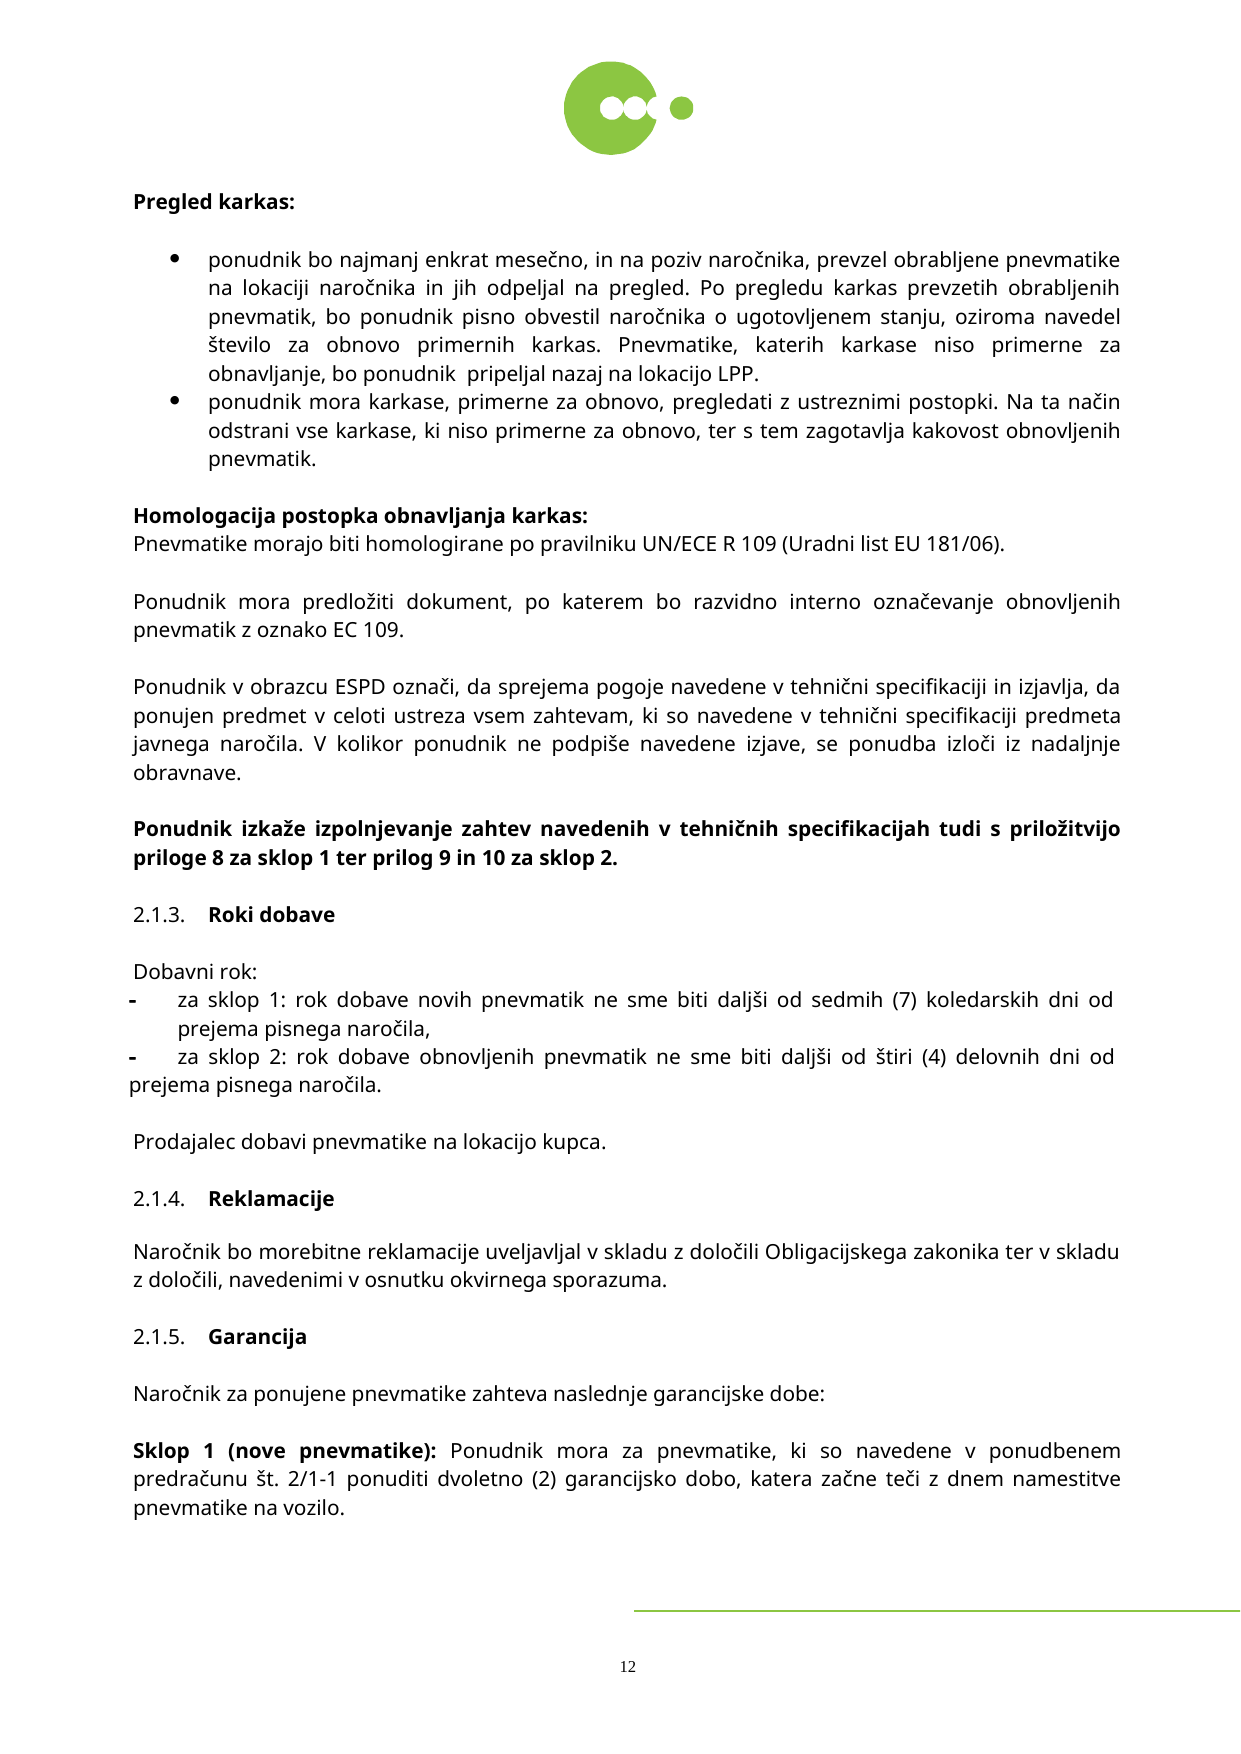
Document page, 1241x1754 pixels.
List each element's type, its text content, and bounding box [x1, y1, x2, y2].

text Pregled karkas: [133, 187, 1122, 216]
list ponudnik bo najmanj enkrat mesečno, in na poziv naročnika, prevzel obrabljene pnevmatike na lokaciji naročnika in jih odpeljal na pregled. Po pregledu karkas prevzetih obrabljenih pnevmatik, bo ponudnik pisno obvestil naročnika o ugotovljenem stanju, oziroma navedel število za obnovo primernih karkas. Pnevmatike, katerih karkase niso primerne za obnavljanje, bo ponudnik pripeljal nazaj na lokacijo LPP. [170, 245, 1122, 387]
text Ponudnik v obrazcu ESPD označi, da sprejema pogoje navedene v tehnični specifikaciji in izjavlja, da ponujen predmet v celoti ustreza vsem zahtevam, ki so navedene v tehnični specifikaciji predmeta javnega naročila. V kolikor ponudnik ne podpiše navedene izjave, se ponudba izloči iz nadaljnje obravnave. [133, 672, 1122, 786]
list za sklop 1: rok dobave novih pnevmatik ne sme biti daljši od sedmih (7) koledarskih dni od prejema pisnega naročila, [129, 985, 1116, 1042]
text Ponudnik mora predložiti dokument, po katerem bo razvidno interno označevanje obnovljenih pnevmatik z oznako EC 109. [133, 587, 1122, 644]
text Prodajalec dobavi pnevmatike na lokacijo kupca. [133, 1127, 1122, 1156]
text Homologacija postopka obnavljanja karkas: [133, 501, 1122, 529]
list za sklop 2: rok dobave obnovljenih pnevmatik ne sme biti daljši od štiri (4) delovnih dni od prejema pisnega naročila. [129, 1042, 1116, 1099]
list Garancija [133, 1322, 1122, 1351]
list Roki dobave [133, 900, 1122, 928]
list Reklamacije [133, 1184, 1122, 1213]
text Dobavni rok: [133, 957, 1116, 985]
list ponudnik mora karkase, primerne za obnovo, pregledati z ustreznimi postopki. Na ta način odstrani vse karkase, ki niso primerne za obnovo, ter s tem zagotavlja kakovost obnovljenih pnevmatik. [170, 387, 1122, 473]
text Pnevmatike morajo biti homologirane po pravilniku UN/ECE R 109 (Uradni list EU 181/06). [133, 529, 1122, 558]
text Ponudnik izkaže izpolnjevanje zahtev navedenih v tehničnih specifikacijah tudi s priložitvijo priloge 8 za sklop 1 ter prilog 9 in 10 za sklop 2. [133, 814, 1122, 871]
text Sklop 1 (nove pnevmatike): Ponudnik mora za pnevmatike, ki so navedene v ponudbenem predračunu št. 2/1-1 ponuditi dvoletno (2) garancijsko dobo, katera začne teči z dnem namestitve pnevmatike na vozilo. [133, 1436, 1122, 1521]
text Naročnik bo morebitne reklamacije uveljavljal v skladu z določili Obligacijskega zakonika ter v skladu z določili, navedenimi v osnutku okvirnega sporazuma. [133, 1237, 1122, 1294]
text Naročnik za ponujene pnevmatike zahteva naslednje garancijske dobe: [133, 1379, 1122, 1407]
